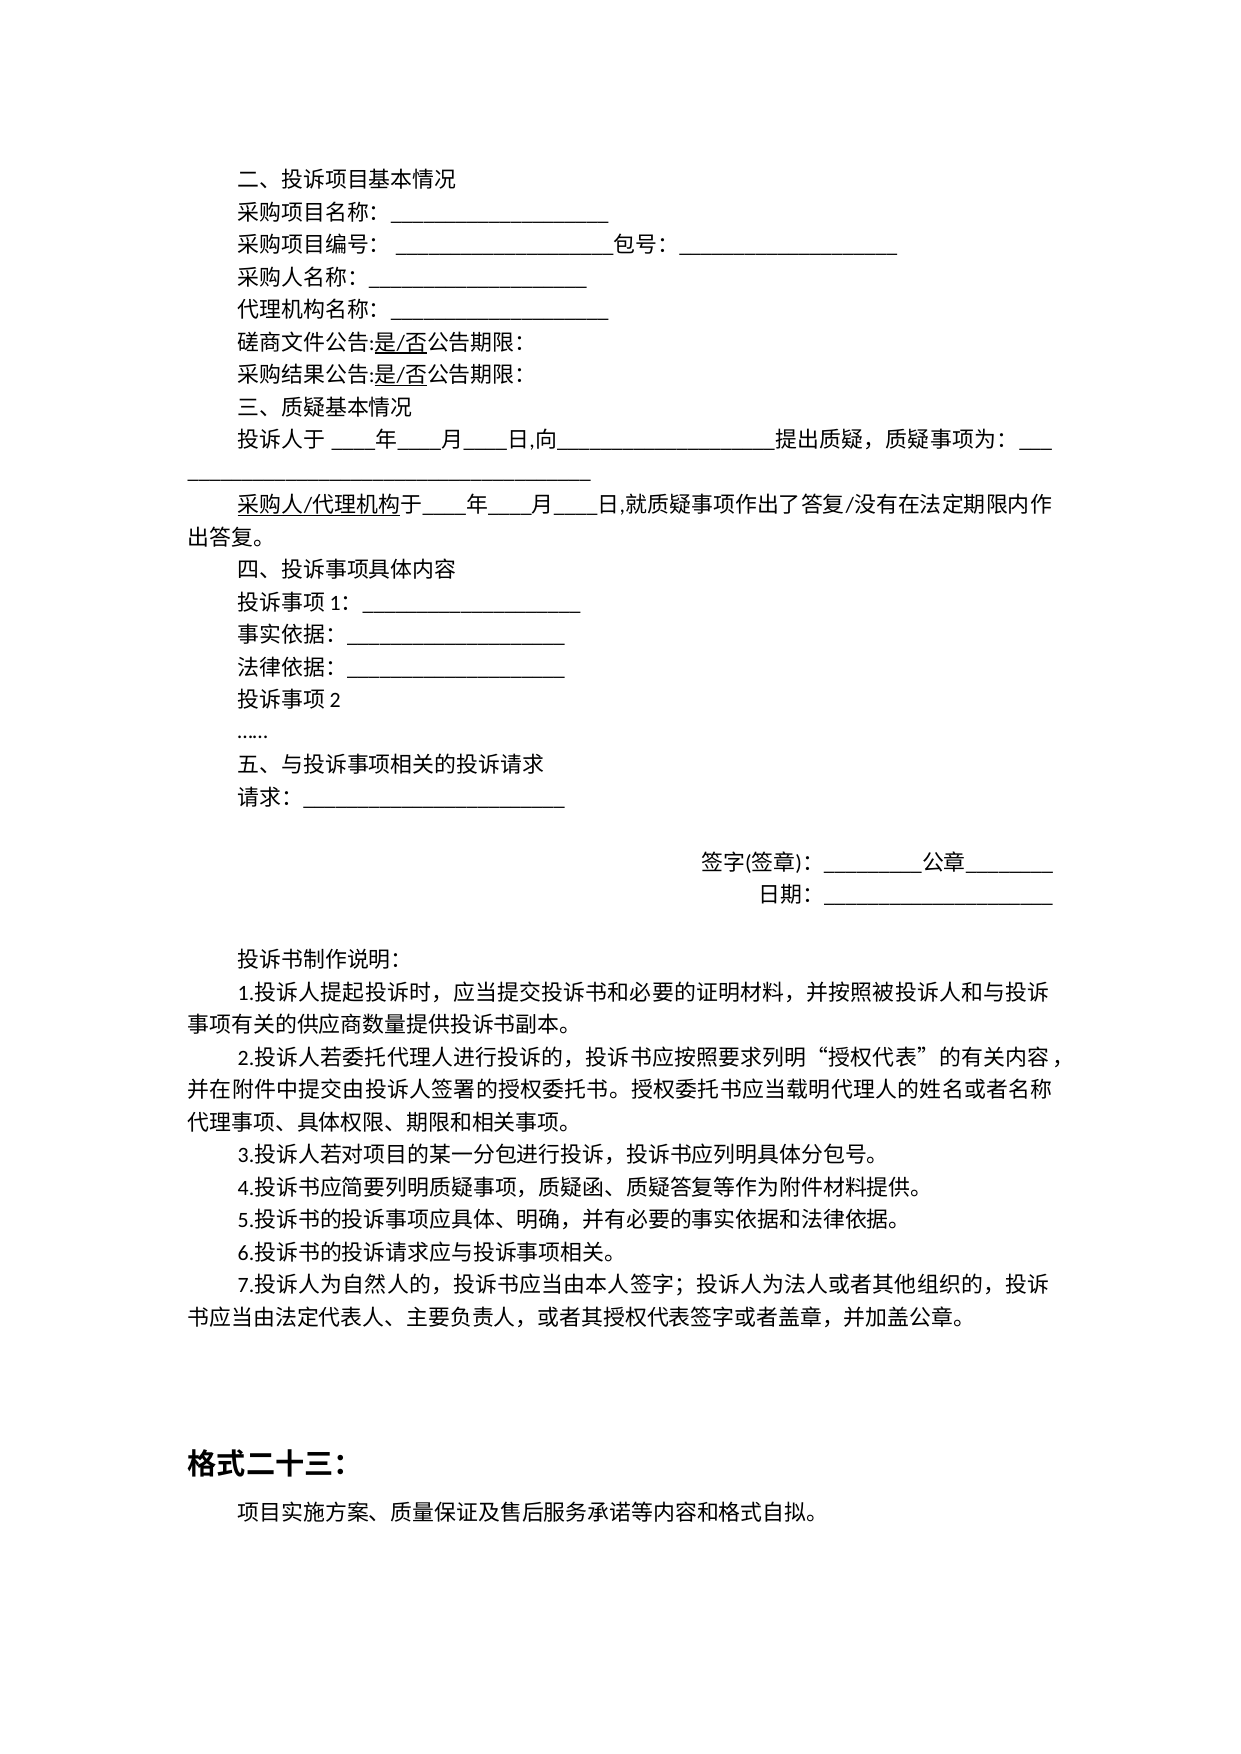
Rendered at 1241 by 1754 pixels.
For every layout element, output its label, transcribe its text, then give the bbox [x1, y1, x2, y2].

text 四、投诉事项具体内容 [187, 552, 1053, 584]
text 采购人/代理机构于____年____月____日,就质疑事项作出了答复/没有在法定期限内作出答复。 [187, 487, 1053, 552]
text 采购人名称：____________________ [187, 259, 1053, 292]
text 投诉事项1：____________________ [187, 584, 1053, 617]
text 法律依据：____________________ [187, 649, 1053, 682]
text 签字(签章)：_________公章________ [187, 844, 1053, 877]
text 二、投诉项目基本情况 [187, 162, 1053, 194]
text 3.投诉人若对项目的某一分包进行投诉，投诉书应列明具体分包号。 [187, 1137, 1053, 1169]
text 日期：_____________________ [187, 877, 1053, 909]
text 格式二十三： [187, 1429, 1053, 1494]
text 磋商文件公告:是/否公告期限： [187, 324, 1053, 357]
text 项目实施方案、质量保证及售后服务承诺等内容和格式自拟。 [187, 1494, 1053, 1527]
text …… [187, 714, 1053, 747]
text 事实依据：____________________ [187, 617, 1053, 649]
text 2.投诉人若委托代理人进行投诉的，投诉书应按照要求列明“授权代表”的有关内容，并在附件中提交由投诉人签署的授权委托书。授权委托书应当载明代理人的姓名或者名称、代理事项、具体权限、期限和相关事项。 [187, 1039, 1053, 1137]
text 5.投诉书的投诉事项应具体、明确，并有必要的事实依据和法律依据。 [187, 1202, 1053, 1234]
text 投诉书制作说明： [187, 942, 1053, 974]
text 1.投诉人提起投诉时，应当提交投诉书和必要的证明材料，并按照被投诉人和与投诉事项有关的供应商数量提供投诉书副本。 [187, 974, 1053, 1039]
text 三、质疑基本情况 [187, 389, 1053, 422]
text 代理机构名称：____________________ [187, 292, 1053, 324]
text 请求：________________________ [187, 779, 1053, 812]
text 投诉人于 ____年____月____日,向____________________提出质疑，质疑事项为：________________________________________ [187, 422, 1053, 487]
text 五、与投诉事项相关的投诉请求 [187, 747, 1053, 779]
text 采购结果公告:是/否公告期限： [187, 357, 1053, 389]
text 7.投诉人为自然人的，投诉书应当由本人签字；投诉人为法人或者其他组织的，投诉书应当由法定代表人、主要负责人，或者其授权代表签字或者盖章，并加盖公章。 [187, 1267, 1053, 1332]
text 采购项目名称：____________________ [187, 194, 1053, 227]
text 4.投诉书应简要列明质疑事项，质疑函、质疑答复等作为附件材料提供。 [187, 1169, 1053, 1202]
text 采购项目编号： ____________________包号：____________________ [187, 227, 1053, 259]
text 投诉事项2 [187, 682, 1053, 714]
text 6.投诉书的投诉请求应与投诉事项相关。 [187, 1234, 1053, 1267]
